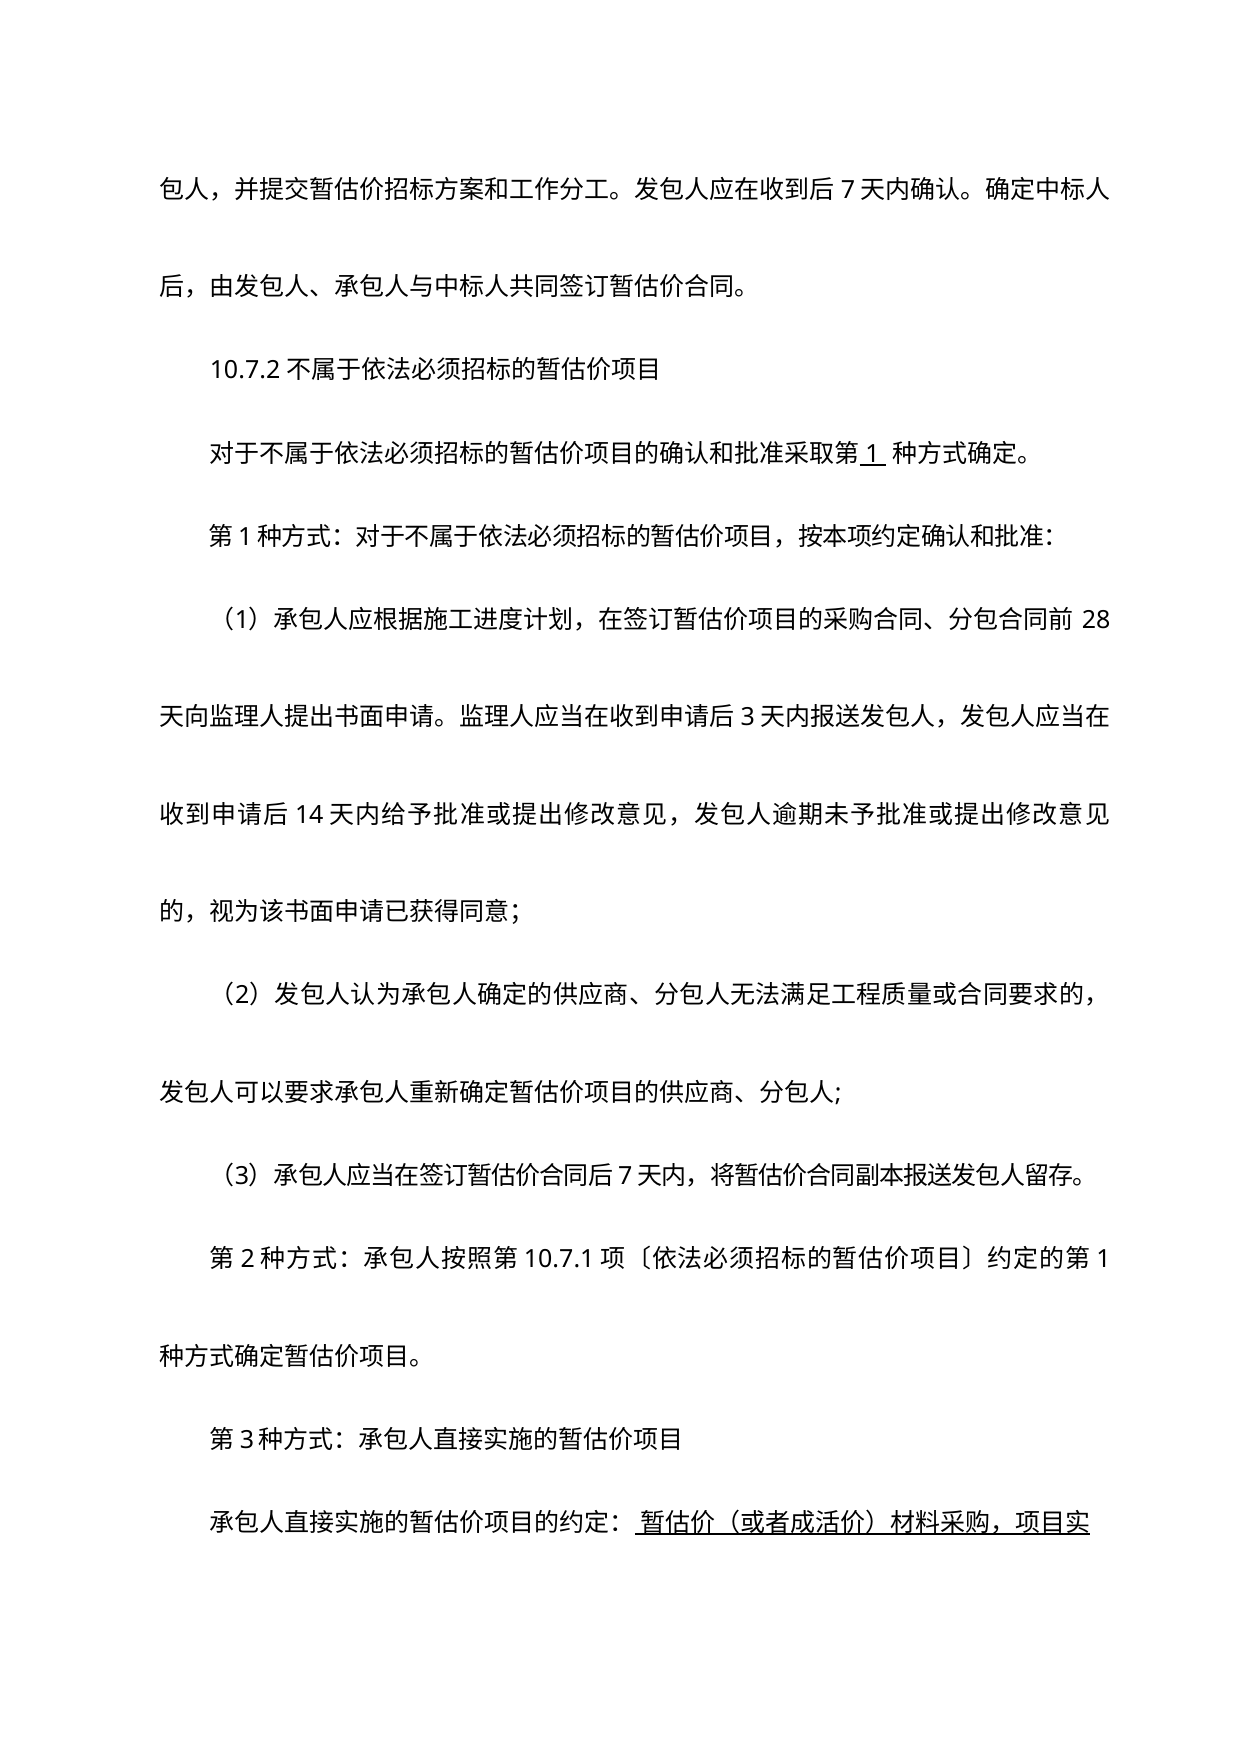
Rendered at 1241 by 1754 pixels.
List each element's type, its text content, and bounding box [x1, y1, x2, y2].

text （3）承包人应当在签订暂估价合同后7天内，将暂估价合同副本报送发包人留存。 [159, 1141, 1110, 1206]
text （1）承包人应根据施工进度计划，在签订暂估价项目的采购合同、分包合同前28天向监理人提出书面申请。监理人应当在收到申请后3天内报送发包人，发包人应当在收到申请后14天内给予批准或提出修改意见，发包人逾期未予批准或提出修改意见的，视为该书面申请已获得同意； [159, 585, 1110, 942]
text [159, 1488, 1110, 1553]
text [159, 155, 1110, 317]
text 第3种方式：承包人直接实施的暂估价项目 [159, 1405, 1110, 1470]
text 第1种方式：对于不属于依法必须招标的暂估价项目，按本项约定确认和批准： [159, 502, 1110, 567]
text （2）发包人认为承包人确定的供应商、分包人无法满足工程质量或合同要求的，发包人可以要求承包人重新确定暂估价项目的供应商、分包人; [159, 961, 1110, 1123]
text 10.7.2 不属于依法必须招标的暂估价项目 [159, 336, 1110, 401]
text 对于不属于依法必须招标的暂估价项目的确认和批准采取第 1 种方式确定。 [159, 419, 1110, 484]
text 第2种方式：承包人按照第10.7.1项〔依法必须招标的暂估价项目〕约定的第1种方式确定暂估价项目。 [159, 1224, 1110, 1387]
